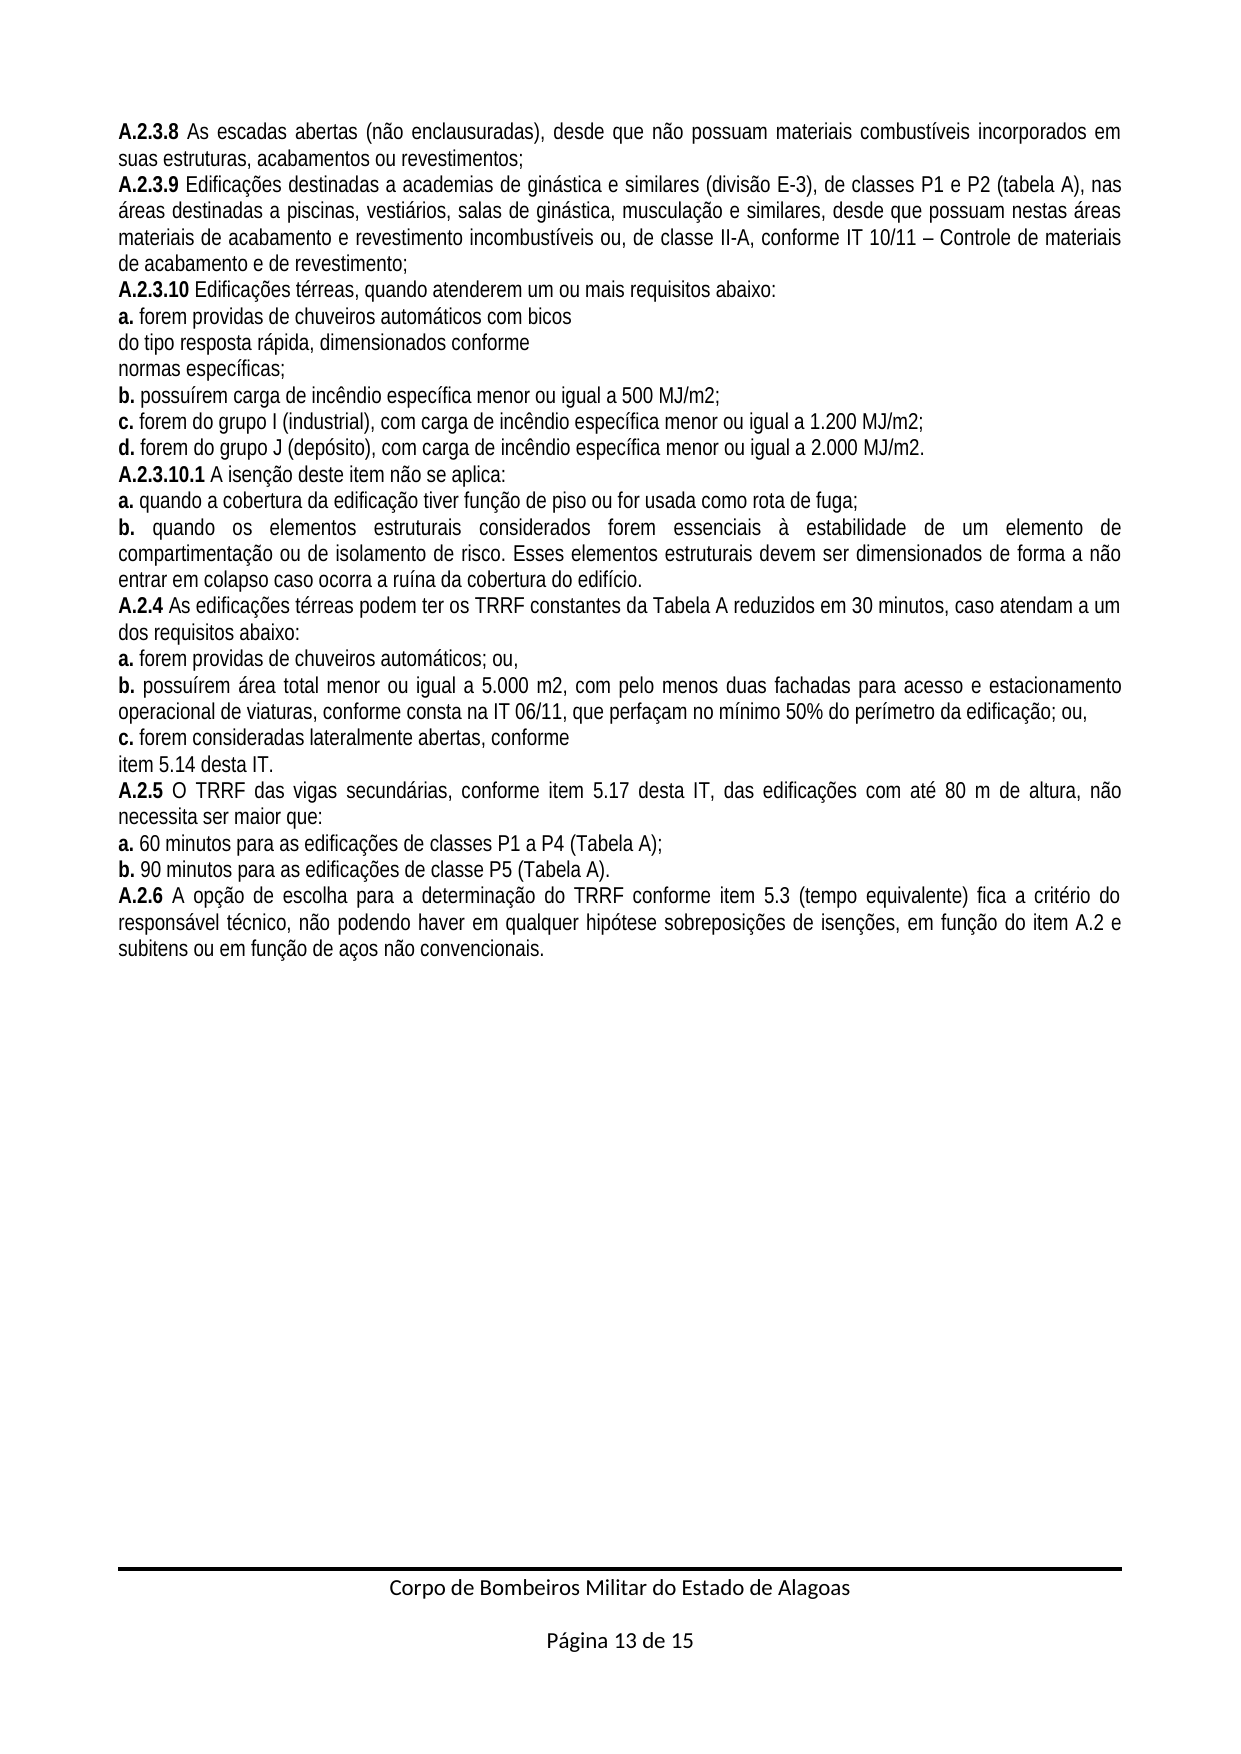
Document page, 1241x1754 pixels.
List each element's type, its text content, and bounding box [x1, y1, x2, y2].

text A.2.3.10 Edificações térreas, quando atenderem um ou mais requisitos abaixo: [118, 276, 1122, 303]
text a. forem providas de chuveiros automáticos; ou, [118, 645, 1122, 672]
text A.2.5 O TRRF das vigas secundárias, conforme item 5.17 desta IT, das edificações com até 80 m de altura, não necessita ser maior que: [118, 777, 1122, 830]
text b. possuírem área total menor ou igual a 5.000 m2, com pelo menos duas fachadas para acesso e estacionamento operacional de viaturas, conforme consta na IT 06/11, que perfaçam no mínimo 50% do perímetro da edificação; ou, [118, 672, 1122, 724]
text c. forem do grupo I (industrial), com carga de incêndio específica menor ou igual a 1.200 MJ/m2; [118, 408, 1122, 434]
text b. possuírem carga de incêndio específica menor ou igual a 500 MJ/m2; [118, 382, 1122, 408]
text a. quando a cobertura da edificação tiver função de piso ou for usada como rota de fuga; [118, 487, 1122, 513]
text A.2.3.10.1 A isenção deste item não se aplica: [118, 461, 1122, 487]
text b. 90 minutos para as edificações de classe P5 (Tabela A). [118, 856, 1122, 882]
text A.2.6 A opção de escolha para a determinação do TRRF conforme item 5.3 (tempo equivalente) fica a critério do responsável técnico, não podendo haver em qualquer hipótese sobreposições de isenções, em função do item A.2 e subitens ou em função de aços não convencionais. [118, 882, 1122, 961]
text a. forem providas de chuveiros automáticos com bicos [118, 303, 1122, 329]
text d. forem do grupo J (depósito), com carga de incêndio específica menor ou igual a 2.000 MJ/m2. [118, 434, 1122, 461]
text a. 60 minutos para as edificações de classes P1 a P4 (Tabela A); [118, 830, 1122, 856]
text item 5.14 desta IT. [118, 751, 1122, 777]
text A.2.3.9 Edificações destinadas a academias de ginástica e similares (divisão E-3), de classes P1 e P2 (tabela A), nas áreas destinadas a piscinas, vestiários, salas de ginástica, musculação e similares, desde que possuam nestas áreas materiais de acabamento e revestimento incombustíveis ou, de classe II-A, conforme IT 10/11 – Controle de materiais de acabamento e de revestimento; [118, 171, 1122, 276]
text b. quando os elementos estruturais considerados forem essenciais à estabilidade de um elemento de compartimentação ou de isolamento de risco. Esses elementos estruturais devem ser dimensionados de forma a não entrar em colapso caso ocorra a ruína da cobertura do edifício. [118, 513, 1122, 592]
text c. forem consideradas lateralmente abertas, conforme [118, 724, 1122, 751]
text A.2.3.8 As escadas abertas (não enclausuradas), desde que não possuam materiais combustíveis incorporados em suas estruturas, acabamentos ou revestimentos; [118, 118, 1122, 171]
text do tipo resposta rápida, dimensionados conforme [118, 329, 1122, 355]
text A.2.4 As edificações térreas podem ter os TRRF constantes da Tabela A reduzidos em 30 minutos, caso atendam a um dos requisitos abaixo: [118, 592, 1122, 645]
text normas específicas; [118, 355, 1122, 382]
